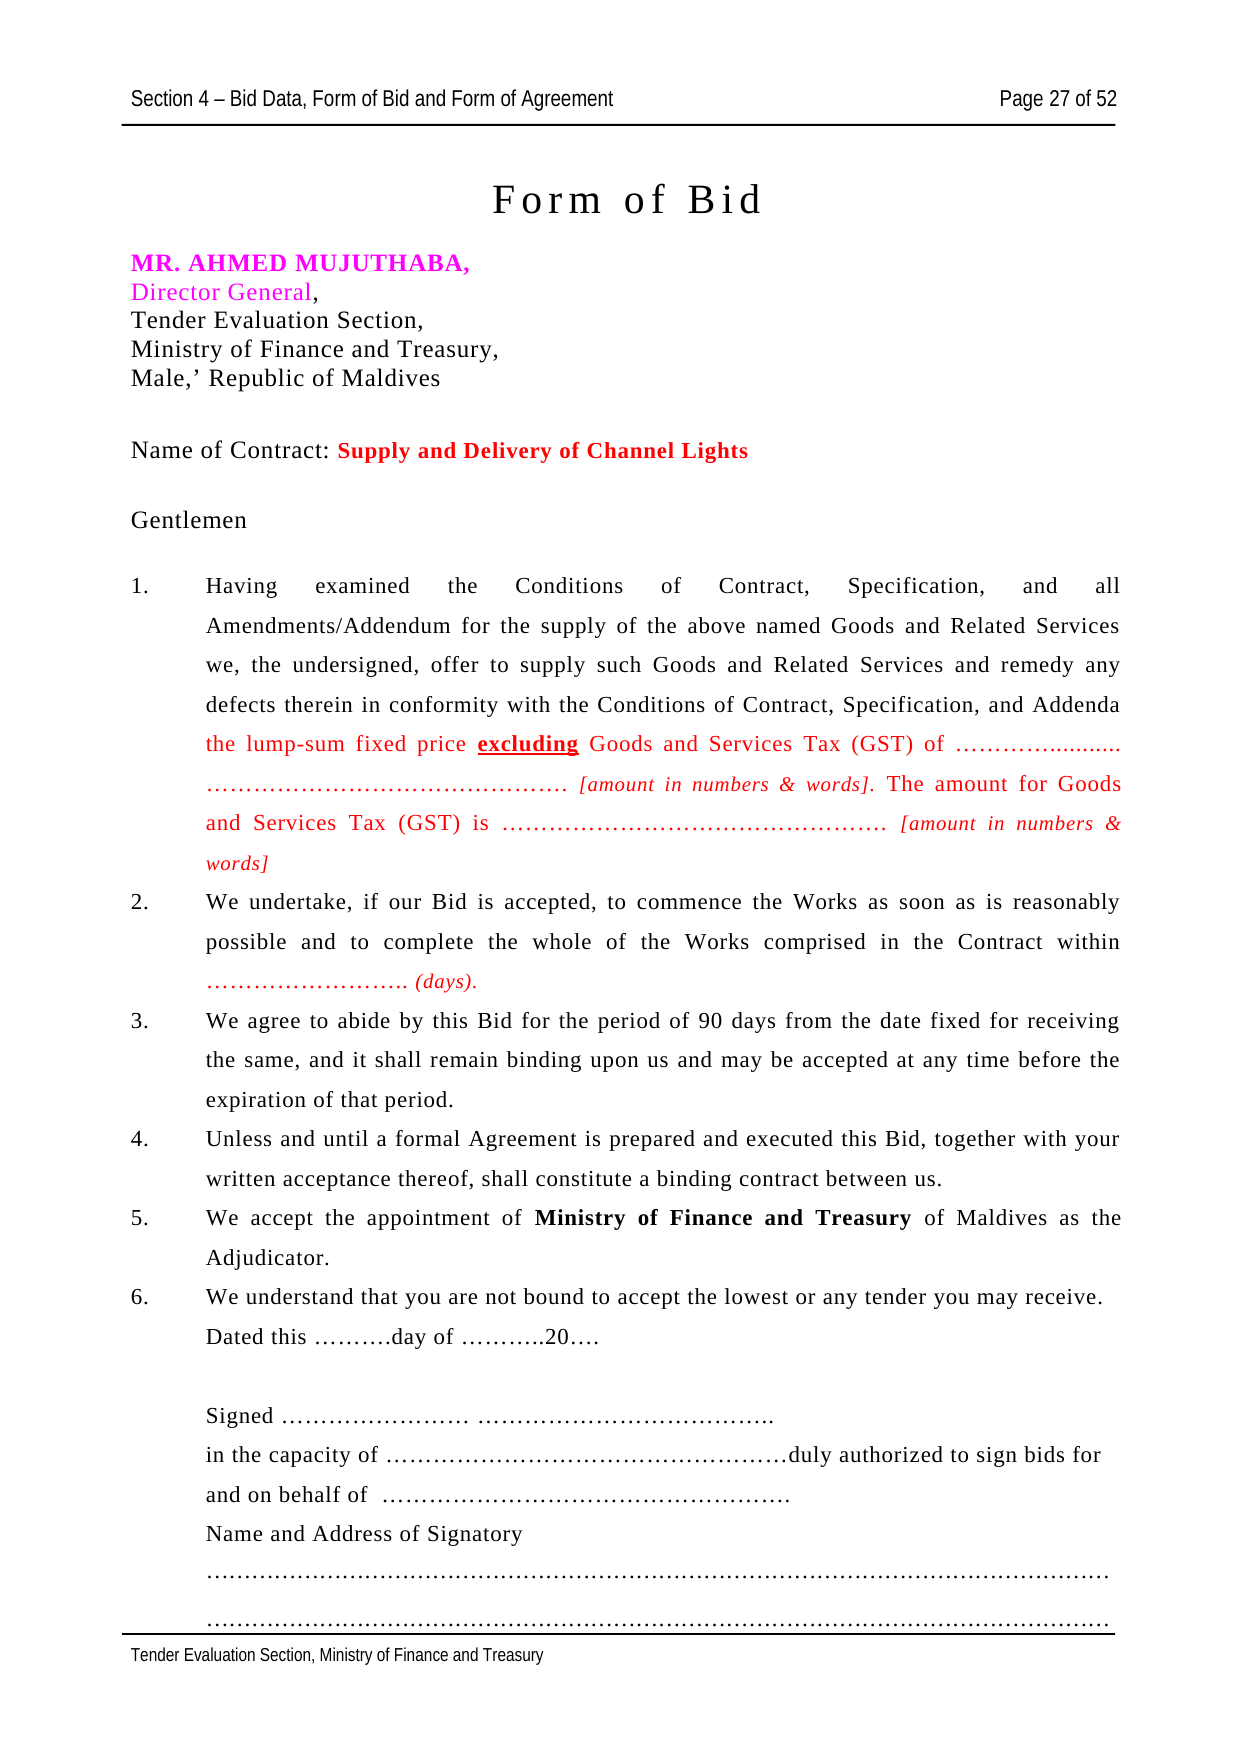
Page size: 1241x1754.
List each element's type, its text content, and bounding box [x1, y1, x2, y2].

text 4. Unless and until a formal Agreement is prepared and executed this Bid, together with your written acceptance thereof, shall constitute a binding contract between us. [131, 1125, 1122, 1191]
text Form of Bid [131, 174, 1122, 222]
text Ministry of Finance and Treasury, [131, 334, 1122, 363]
text Signed …………………… ……………………………….. [131, 1402, 1122, 1428]
text in the capacity of ……………………………………………duly authorized to sign bids for and on behalf of ……………………………………………. [131, 1441, 1122, 1507]
text Tender Evaluation Section, [131, 306, 1122, 334]
text ………………………………………………………………………………………………………… [131, 1559, 1122, 1583]
subtitle Gentlemen [131, 506, 1122, 534]
text 2. We undertake, if our Bid is accepted, to commence the Works as soon as is reasonably possible and to complete the whole of the Works comprised in the Contract within …………………….. (days). [131, 888, 1122, 994]
text ………………………………………………………………………………………………………… [131, 1607, 1122, 1631]
text Name and Address of Signatory [131, 1520, 1122, 1546]
text Director General, [131, 277, 1122, 306]
text 1. Having examined the Conditions of Contract, Specification, and all Amendments/Addendum for the supply of the above named Goods and Related Services we, the undersigned, offer to supply such Goods and Related Services and remedy any defects therein in conformity with the Conditions of Contract, Specification, and Addenda the lump-sum fixed price excluding Goods and Services Tax (GST) of …………...........………………………………………. [amount in numbers & words]. The amount for Goods and Services Tax (GST) is …………………………………………. [amount in numbers & words] [131, 573, 1122, 875]
text Dated this ……….day of ………..20…. [131, 1323, 1122, 1349]
text MR. AHMED MUJUTHABA, [131, 248, 1122, 277]
text 5. We accept the appointment of Ministry of Finance and Treasury of Maldives as the Adjudicator. [131, 1204, 1122, 1270]
text Name of Contract: Supply and Delivery of Channel Lights [131, 435, 1122, 464]
text 3. We agree to abide by this Bid for the period of 90 days from the date fixed for receiving the same, and it shall remain binding upon us and may be accepted at any time before the expiration of that period. [131, 1007, 1122, 1112]
text Male,’ [131, 363, 1122, 392]
text 6. We understand that you are not bound to accept the lowest or any tender you may receive. [131, 1283, 1122, 1309]
